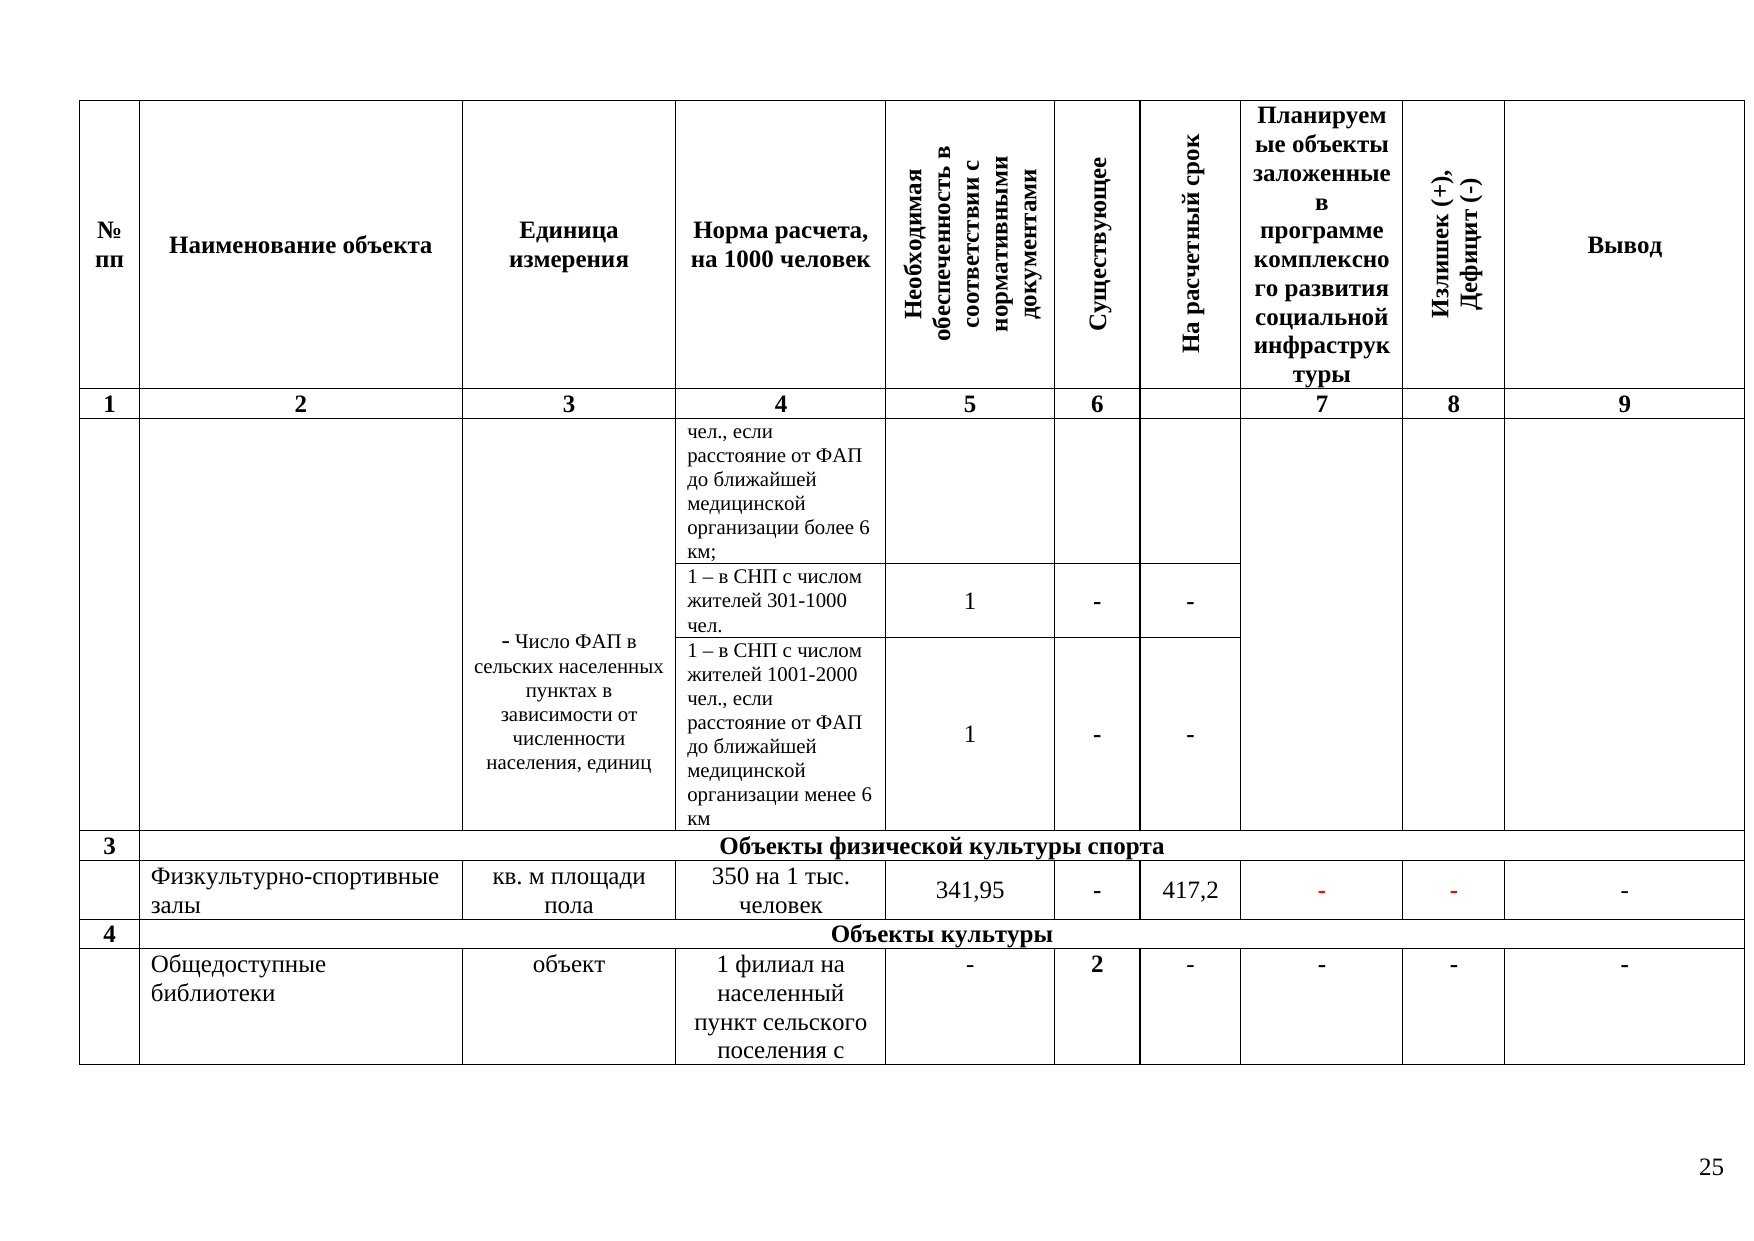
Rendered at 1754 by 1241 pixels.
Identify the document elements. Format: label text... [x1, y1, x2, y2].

table_cell 2 [140, 389, 462, 418]
table_cell - [1241, 949, 1402, 1064]
table_cell Объекты физической культуры спорта [140, 831, 1744, 860]
table_cell [80, 949, 139, 1064]
table_cell - [1141, 419, 1240, 563]
table_header Норма расчета, на 1000 человек [676, 101, 885, 388]
table_header Необходимая обеспеченность в соответствии с нормативными документами [886, 101, 1054, 388]
table_header № пп [80, 101, 139, 388]
table_header Существующее [1055, 101, 1139, 388]
table_cell 7 [1241, 389, 1402, 418]
table_cell Объекты культуры [140, 920, 1744, 948]
table_header Единица измерения [463, 101, 675, 388]
table_cell Физкультурно-спортивные залы [140, 861, 462, 918]
table_cell 5 [886, 389, 1054, 418]
table_cell 9 [1505, 389, 1744, 418]
table_header На расчетный срок [1141, 101, 1240, 388]
table_cell [1141, 389, 1240, 418]
table_cell 1 филиал на населенный пункт сельского поселения с численностью населения до 0,5 тыс. человек, [676, 949, 885, 1064]
table_header Наименование объекта [140, 101, 462, 388]
table_cell Общедоступные библиотеки [140, 949, 462, 1064]
table_cell 350 на 1 тыс. человек [676, 861, 885, 918]
table_cell 341,95 [886, 861, 1054, 918]
table_cell 3 [463, 389, 675, 418]
table_cell - [1141, 949, 1240, 1064]
table_cell 6 [1055, 389, 1139, 418]
table_cell объект [463, 949, 675, 1064]
table_cell - [1241, 861, 1402, 918]
table_cell - [1403, 949, 1504, 1064]
table_cell 3 [80, 831, 139, 860]
table_cell 1 [886, 638, 1054, 830]
table_cell - [1241, 419, 1402, 830]
table_header Излишек (+), Дефицит (-) [1403, 101, 1504, 388]
table_cell - [1055, 861, 1139, 918]
table_cell 4 [80, 920, 139, 948]
table_cell 417,2 [1141, 861, 1240, 918]
table_cell - [1403, 419, 1504, 830]
table_cell - [886, 949, 1054, 1064]
table_cell 8 [1403, 389, 1504, 418]
table_cell - [1141, 564, 1240, 637]
table_cell - [1141, 638, 1240, 830]
table_header Планируемые объекты заложенные в программе комплексного развития социальной инфраструктуры [1241, 101, 1402, 388]
table_cell 2 [1055, 949, 1139, 1064]
table_cell 1 [80, 389, 139, 418]
table_header Вывод [1505, 101, 1744, 388]
table_cell [80, 861, 139, 918]
table_cell - [1055, 638, 1139, 830]
table_cell 1 [886, 564, 1054, 637]
table_cell - [1505, 861, 1744, 918]
table_cell - [1055, 419, 1139, 563]
table_cell 4 [676, 389, 885, 418]
table_cell 1 – в СНП с числом жителей 1001-2000 чел., если расстояние от ФАП до ближайшей медицинской организации менее 6 км [676, 638, 885, 830]
table_cell [1505, 419, 1744, 830]
table_cell кв. м площади пола [463, 861, 675, 918]
table_cell - [1055, 564, 1139, 637]
table_cell 1 – в СНП с числом жителей 301-1000 чел. [676, 564, 885, 637]
table_cell - [1403, 861, 1504, 918]
table_cell - [1505, 949, 1744, 1064]
